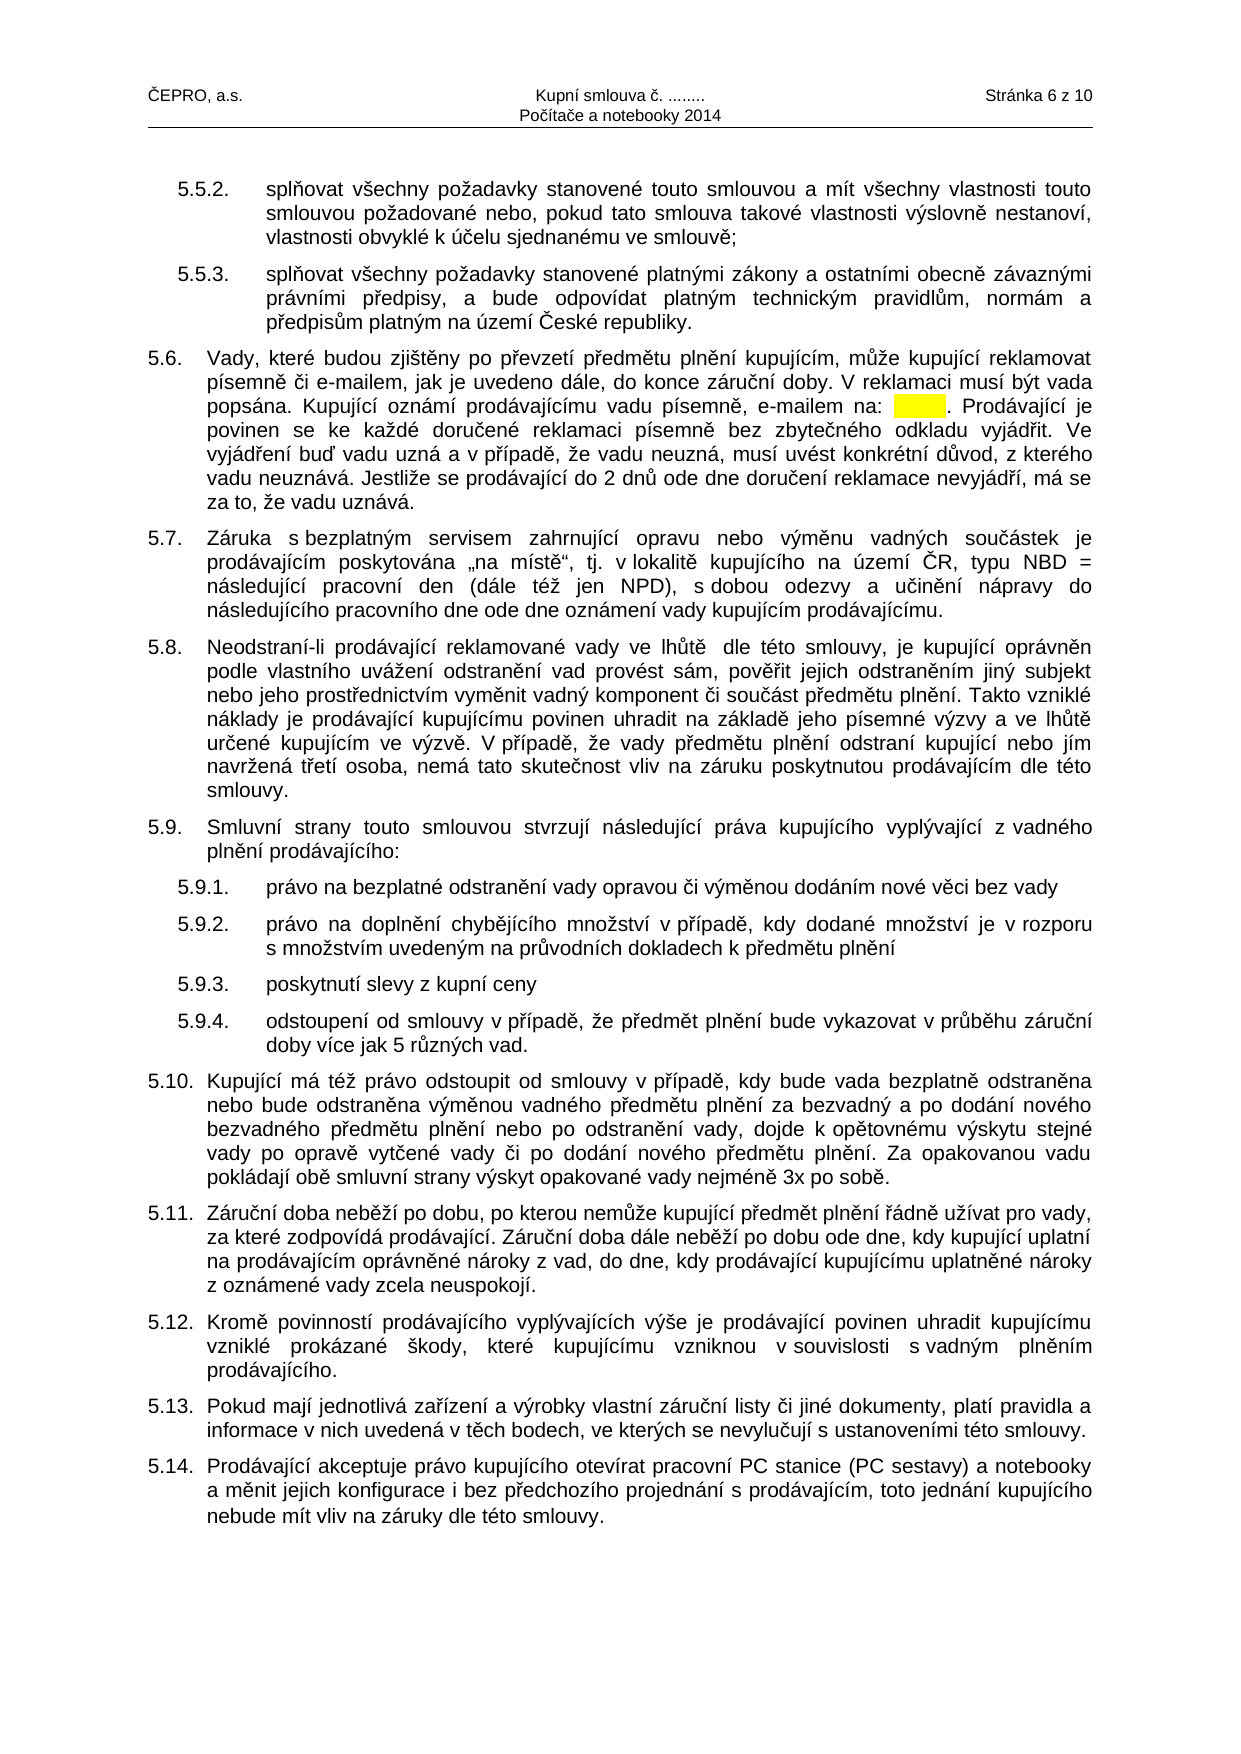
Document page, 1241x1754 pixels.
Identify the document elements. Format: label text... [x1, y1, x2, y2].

text splňovat všechny požadavky stanovené touto smlouvou a mít všechny vlastnosti touto smlouvou požadované nebo, pokud tato smlouva takové vlastnosti výslovně nestanoví, vlastnosti obvyklé k účelu sjednanému ve smlouvě; [177, 177, 1093, 249]
text Záruční doba neběží po dobu, po kterou nemůže kupující předmět plnění řádně užívat pro vady, za které zodpovídá prodávající. Záruční doba dále neběží po dobu ode dne, kdy kupující uplatní na prodávajícím oprávněné nároky z vad, do dne, kdy prodávající kupujícímu uplatněné nároky z oznámené vady zcela neuspokojí. [148, 1201, 1093, 1297]
list Prodávající akceptuje právo kupujícího otevírat pracovní PC stanice (PC sestavy) a notebooky a měnit jejich konfigurace i bez předchozího projednání s prodávajícím, toto jednání kupujícího nebude mít vliv na záruky dle této smlouvy. [148, 1454, 1093, 1528]
list Pokud mají jednotlivá zařízení a výrobky vlastní záruční listy či jiné dokumenty, platí pravidla a informace v nich uvedená v těch bodech, ve kterých se nevylučují s ustanoveními této smlouvy. [148, 1394, 1093, 1442]
text poskytnutí slevy z kupní ceny [177, 972, 1093, 996]
text splňovat všechny požadavky stanovené platnými zákony a ostatními obecně závaznými právními předpisy, a bude odpovídat platným technickým pravidlům, normám a předpisům platným na území České republiky. [177, 262, 1093, 333]
text právo na doplnění chybějícího množství v případě, kdy dodané množství je v rozporu s množstvím uvedeným na průvodních dokladech k předmětu plnění [177, 912, 1093, 959]
text Smluvní strany touto smlouvou stvrzují následující práva kupujícího vyplývající z vadného plnění prodávajícího: [148, 815, 1093, 863]
text Vady, které budou zjištěny po převzetí předmětu plnění kupujícím, může kupující reklamovat písemně či e-mailem, jak je uvedeno dále, do konce záruční doby. V reklamaci musí být vada popsána. Kupující oznámí prodávajícímu vadu písemně, e-mailem na: . Prodávající je povinen se ke každé doručené reklamaci písemně bez zbytečného odkladu vyjádřit. Ve vyjádření buď vadu uzná a v případě, že vadu neuzná, musí uvést konkrétní důvod, z kterého vadu neuznává. Jestliže se prodávající do 2 dnů ode dne doručení reklamace nevyjádří, má se za to, že vadu uznává. [148, 346, 1093, 514]
text odstoupení od smlouvy v případě, že předmět plnění bude vykazovat v průběhu záruční doby více jak 5 různých vad. [177, 1008, 1093, 1056]
text právo na bezplatné odstranění vady opravou či výměnou dodáním nové věci bez vady [177, 875, 1093, 899]
text Kromě povinností prodávajícího vyplývajících výše je prodávající povinen uhradit kupujícímu vzniklé prokázané škody, které kupujícímu vzniknou v souvislosti s vadným plněním prodávajícího. [148, 1309, 1093, 1381]
text Neodstraní-li prodávající reklamované vady ve lhůtě dle této smlouvy, je kupující oprávněn podle vlastního uvážení odstranění vad provést sám, pověřit jejich odstraněním jiný subjekt nebo jeho prostřednictvím vyměnit vadný komponent či součást předmětu plnění. Takto vzniklé náklady je prodávající kupujícímu povinen uhradit na základě jeho písemné výzvy a ve lhůtě určené kupujícím ve výzvě. V případě, že vady předmětu plnění odstraní kupující nebo jím navržená třetí osoba, nemá tato skutečnost vliv na záruku poskytnutou prodávajícím dle této smlouvy. [148, 634, 1093, 802]
list Záruka s bezplatným servisem zahrnující opravu nebo výměnu vadných součástek je prodávajícím poskytována „na místě“, tj. v lokalitě kupujícího na území ČR, typu NBD = následující pracovní den (dále též jen NPD), s dobou odezvy a učinění nápravy do následujícího pracovního dne ode dne oznámení vady kupujícím prodávajícímu. [148, 526, 1093, 622]
text Kupující má též právo odstoupit od smlouvy v případě, kdy bude vada bezplatně odstraněna nebo bude odstraněna výměnou vadného předmětu plnění za bezvadný a po dodání nového bezvadného předmětu plnění nebo po odstranění vady, dojde k opětovnému výskytu stejné vady po opravě vytčené vady či po dodání nového předmětu plnění. Za opakovanou vadu pokládají obě smluvní strany výskyt opakované vady nejméně 3x po sobě. [148, 1069, 1093, 1189]
